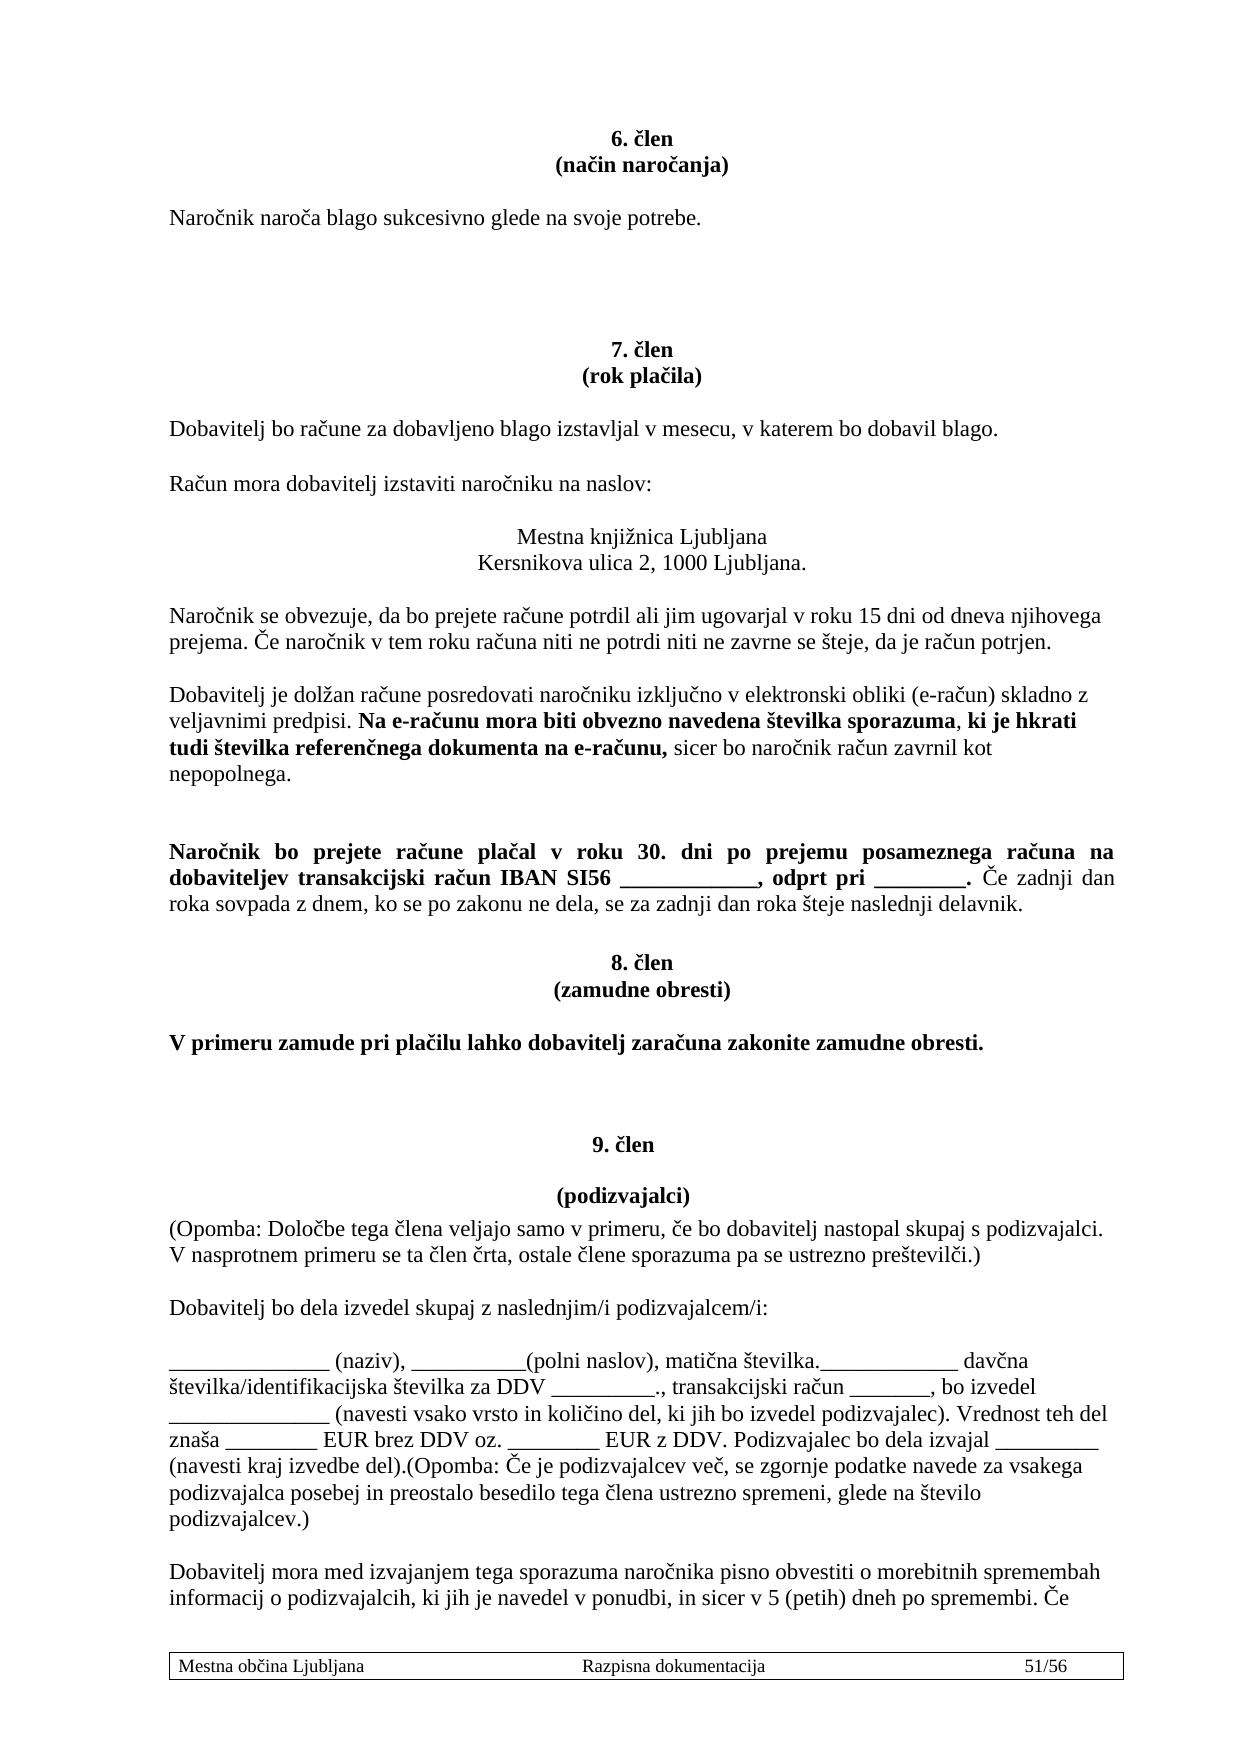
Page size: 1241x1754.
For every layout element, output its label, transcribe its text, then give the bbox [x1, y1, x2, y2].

list ______________ (naziv), __________(polni naslov), matična številka.____________ davčna številka/identifikacijska številka za DDV _________., transakcijski račun _______, bo izvedel ______________ (navesti vsako vrsto in količino del, ki jih bo izvedel podizvajalec). Vrednost teh del znaša ________ EUR brez DDV oz. ________ EUR z DDV. Podizvajalec bo dela izvajal _________ (navesti kraj izvedbe del).(Opomba: Če je podizvajalcev več, se zgornje podatke navede za vsakega podizvajalca posebej in preostalo besedilo tega člena ustrezno spremeni, glede na število podizvajalcev.) [169, 1347, 1115, 1531]
text Mestna knjižnica Ljubljana [169, 523, 1115, 549]
text 8. člen [169, 949, 1115, 976]
text (Opomba: Določbe tega člena veljajo samo v primeru, če bo dobavitelj nastopal skupaj s podizvajalci. V nasprotnem primeru se ta člen črta, ostale člene sporazuma pa se ustrezno preštevilči.) [169, 1215, 1115, 1268]
text 6. člen [169, 125, 1115, 152]
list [169, 1558, 1115, 1611]
text (rok plačila) [169, 362, 1115, 389]
text V primeru zamude pri plačilu lahko dobavitelj zaračuna zakonite zamudne obresti. [169, 1028, 1115, 1055]
text 7. člen [169, 336, 1115, 362]
text Naročnik naroča blago sukcesivno glede na svoje potrebe. [169, 204, 1115, 231]
subtitle (podizvajalci) [131, 1183, 1115, 1209]
text Naročnik se obvezuje, da bo prejete račune potrdil ali jim ugovarjal v roku 15 dni od dneva njihovega prejema. Če naročnik v tem roku računa niti ne potrdi niti ne zavrne se šteje, da je račun potrjen. [169, 602, 1115, 655]
text Dobavitelj je dolžan račune posredovati naročniku izključno v elektronski obliki (e-račun) skladno z veljavnimi predpisi. Na e-računu mora biti obvezno navedena številka sporazuma, ki je hkrati tudi številka referenčnega dokumenta na e-računu, sicer bo naročnik račun zavrnil kot nepopolnega. [169, 681, 1115, 786]
title Naročnik bo prejete račune plačal v roku 30. dni po prejemu posameznega računa na dobaviteljev transakcijski račun IBAN SI56 ____________, odprt pri ________. Če zadnji dan roka sovpada z dnem, ko se po zakonu ne dela, se za zadnji dan roka šteje naslednji delavnik. [169, 838, 1115, 917]
text Račun mora dobavitelj izstaviti naročniku na naslov: [169, 470, 1115, 497]
text (zamudne obresti) [169, 976, 1115, 1002]
text Kersnikova ulica 2, 1000 Ljubljana. [169, 549, 1115, 576]
list Dobavitelj bo dela izvedel skupaj z naslednjim/i podizvajalcem/i: [169, 1294, 1115, 1321]
text Dobavitelj bo račune za dobavljeno blago izstavljal v mesecu, v katerem bo dobavil blago. [169, 415, 1115, 441]
text (način naročanja) [169, 152, 1115, 178]
subtitle 9. člen [131, 1131, 1115, 1158]
